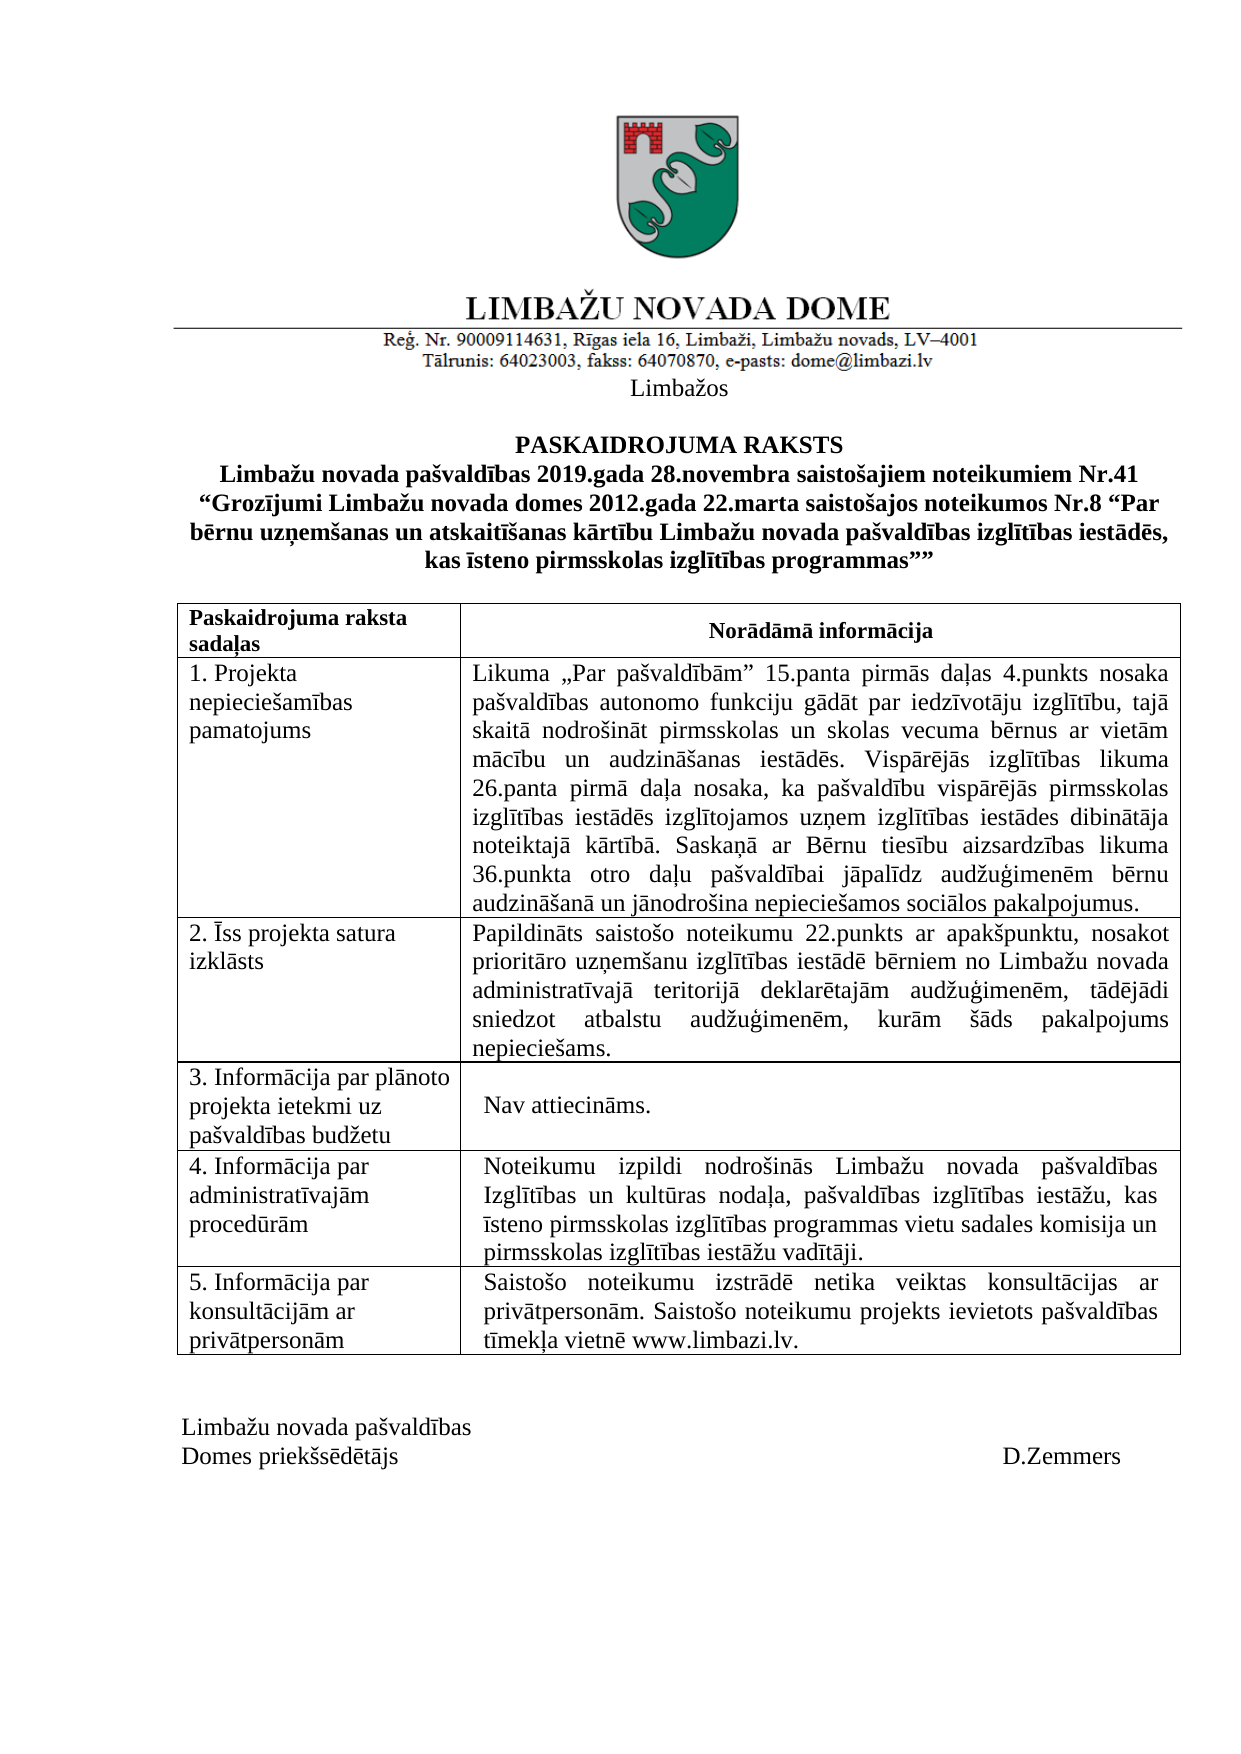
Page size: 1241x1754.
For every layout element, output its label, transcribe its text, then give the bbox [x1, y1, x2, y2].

table_cell [461, 1063, 1180, 1150]
table_cell [461, 1151, 1180, 1266]
picture [0, 0, 1239, 374]
text Limbažu novada pašvaldības [88, 1412, 1181, 1441]
table_cell Likuma „Par pašvaldībām” 15.panta pirmās daļas 4.punkts nosaka pašvaldības autonomo funkciju gādāt par iedzīvotāju izglītību, tajā skaitā nodrošināt pirmsskolas un skolas vecuma bērnus ar vietām mācību un audzināšanas iestādēs. Vispārējās izglītības likuma 26.panta pirmā daļa nosaka, ka pašvaldību vispārējās pirmsskolas izglītības iestādēs izglītojamos uzņem izglītības iestādes dibinātāja noteiktajā kārtībā. Saskaņā ar Bērnu tiesību aizsardzības likuma 36.punkta otro daļu pašvaldībai jāpalīdz audžuģimenēm bērnu audzināšanā un jānodrošina nepieciešamos sociālos pakalpojumus. [461, 658, 1180, 917]
table_cell Papildināts saistošo noteikumu 22.punkts ar apakšpunktu, nosakot prioritāro uzņemšanu izglītības iestādē bērniem no Limbažu novada administratīvajā teritorijā deklarētajām audžuģimenēm, tādējādi sniedzot atbalstu audžuģimenēm, kurām šāds pakalpojums nepieciešams. [461, 918, 1180, 1061]
title “Grozījumi Limbažu novada domes 2012.gada 22.marta saistošajos noteikumos Nr.8 “Par bērnu uzņemšanas un atskaitīšanas kārtību Limbažu novada pašvaldības izglītības iestādēs, kas īsteno pirmsskolas izglītības programmas”” [177, 488, 1181, 574]
text Limbažu novada pašvaldības 2019.gada 28.novembra saistošajiem noteikumiem Nr.41 [177, 459, 1181, 488]
table_cell 2. Īss projekta satura izklāsts [178, 918, 460, 1061]
text Domes priekšsēdētājs D.Zemmers [88, 1441, 1181, 1470]
table_cell 3. Informācija par plānoto projekta ietekmi uz pašvaldības budžetu [178, 1063, 460, 1150]
text Limbažos [177, 118, 1181, 402]
table_cell 1. Projekta nepieciešamības pamatojums [178, 658, 460, 917]
table_header Norādāmā informācija [461, 604, 1180, 657]
text PASKAIDROJUMA RAKSTS [177, 431, 1181, 459]
table_cell 5. Informācija par konsultācijām ar privātpersonām [178, 1267, 460, 1354]
table_cell [461, 1267, 1180, 1354]
table_header Paskaidrojuma raksta sadaļas [178, 604, 460, 657]
table_cell 4. Informācija par administratīvajām procedūrām [178, 1151, 460, 1266]
